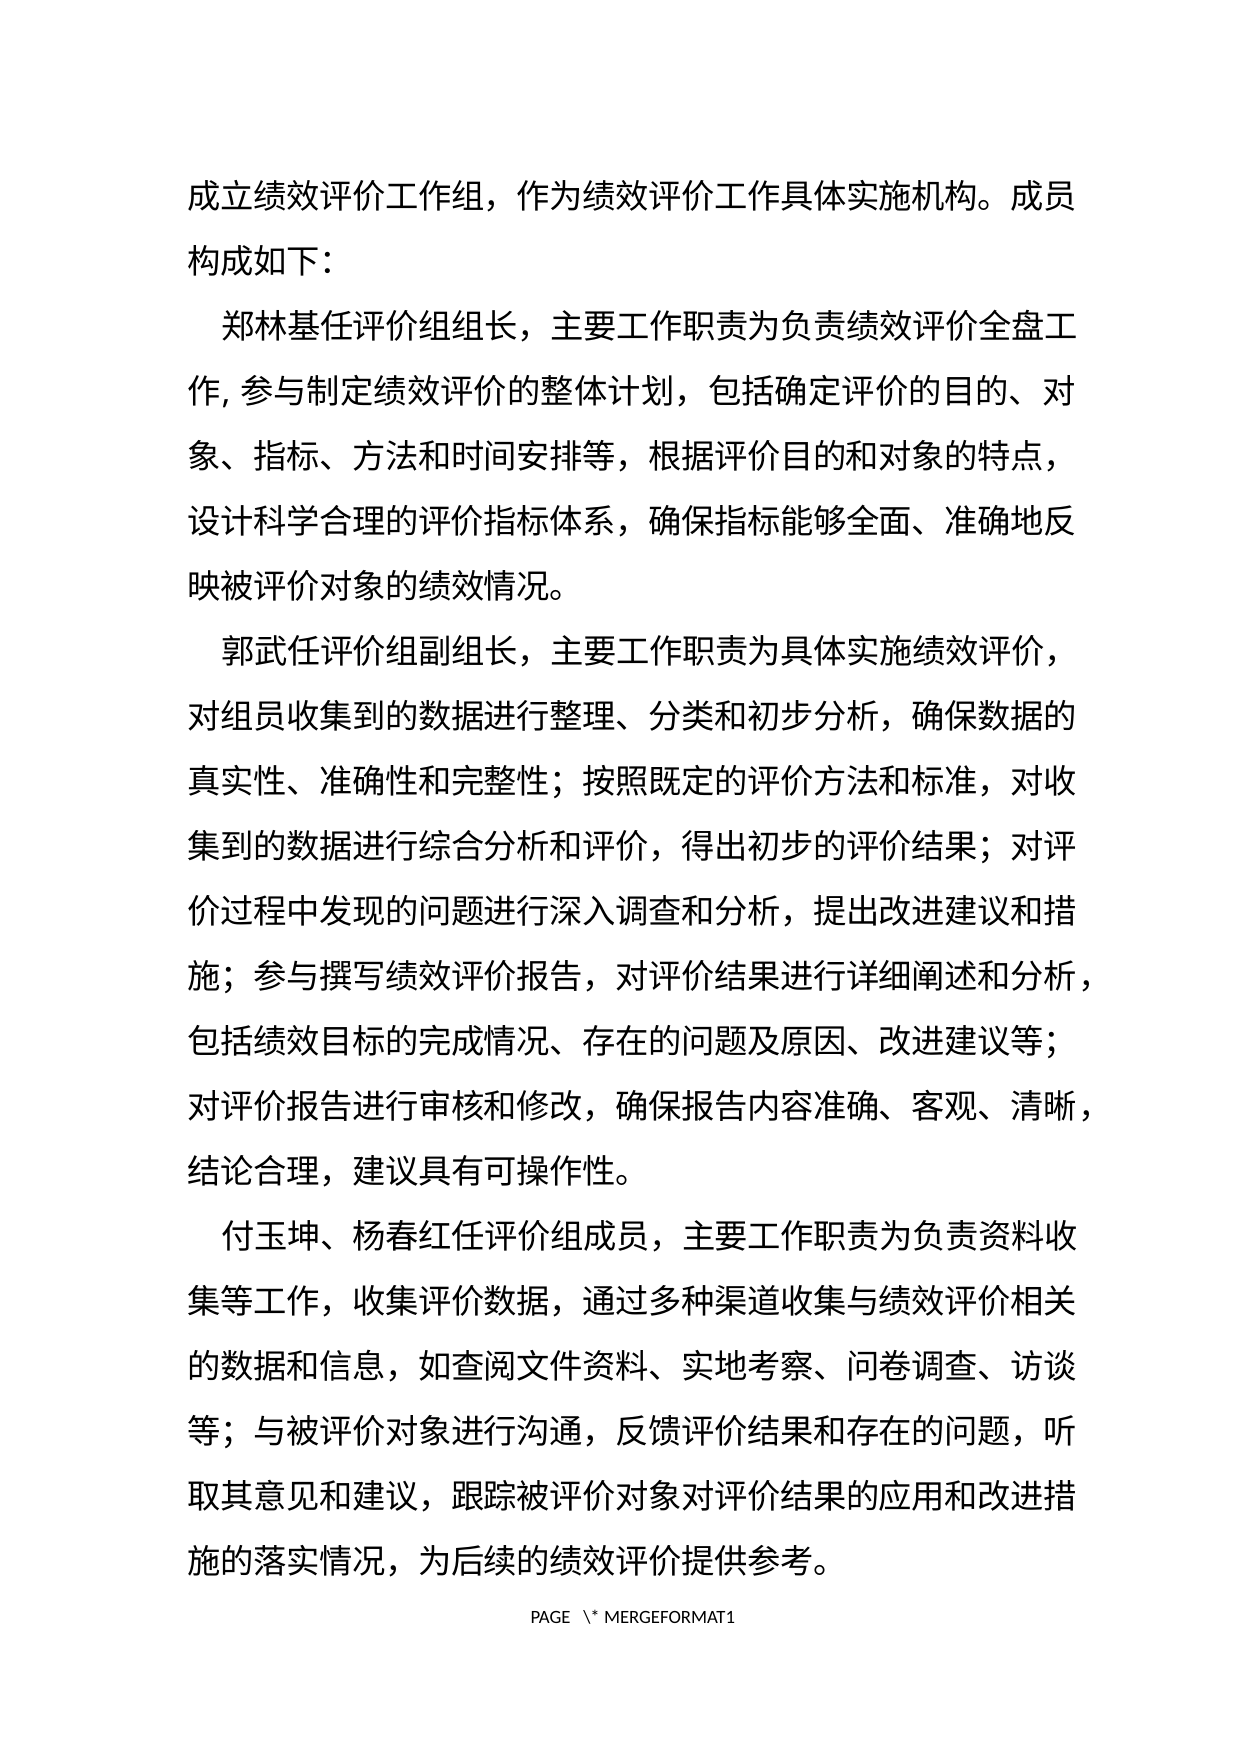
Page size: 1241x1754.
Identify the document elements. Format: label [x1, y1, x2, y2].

text [187, 162, 1078, 1592]
